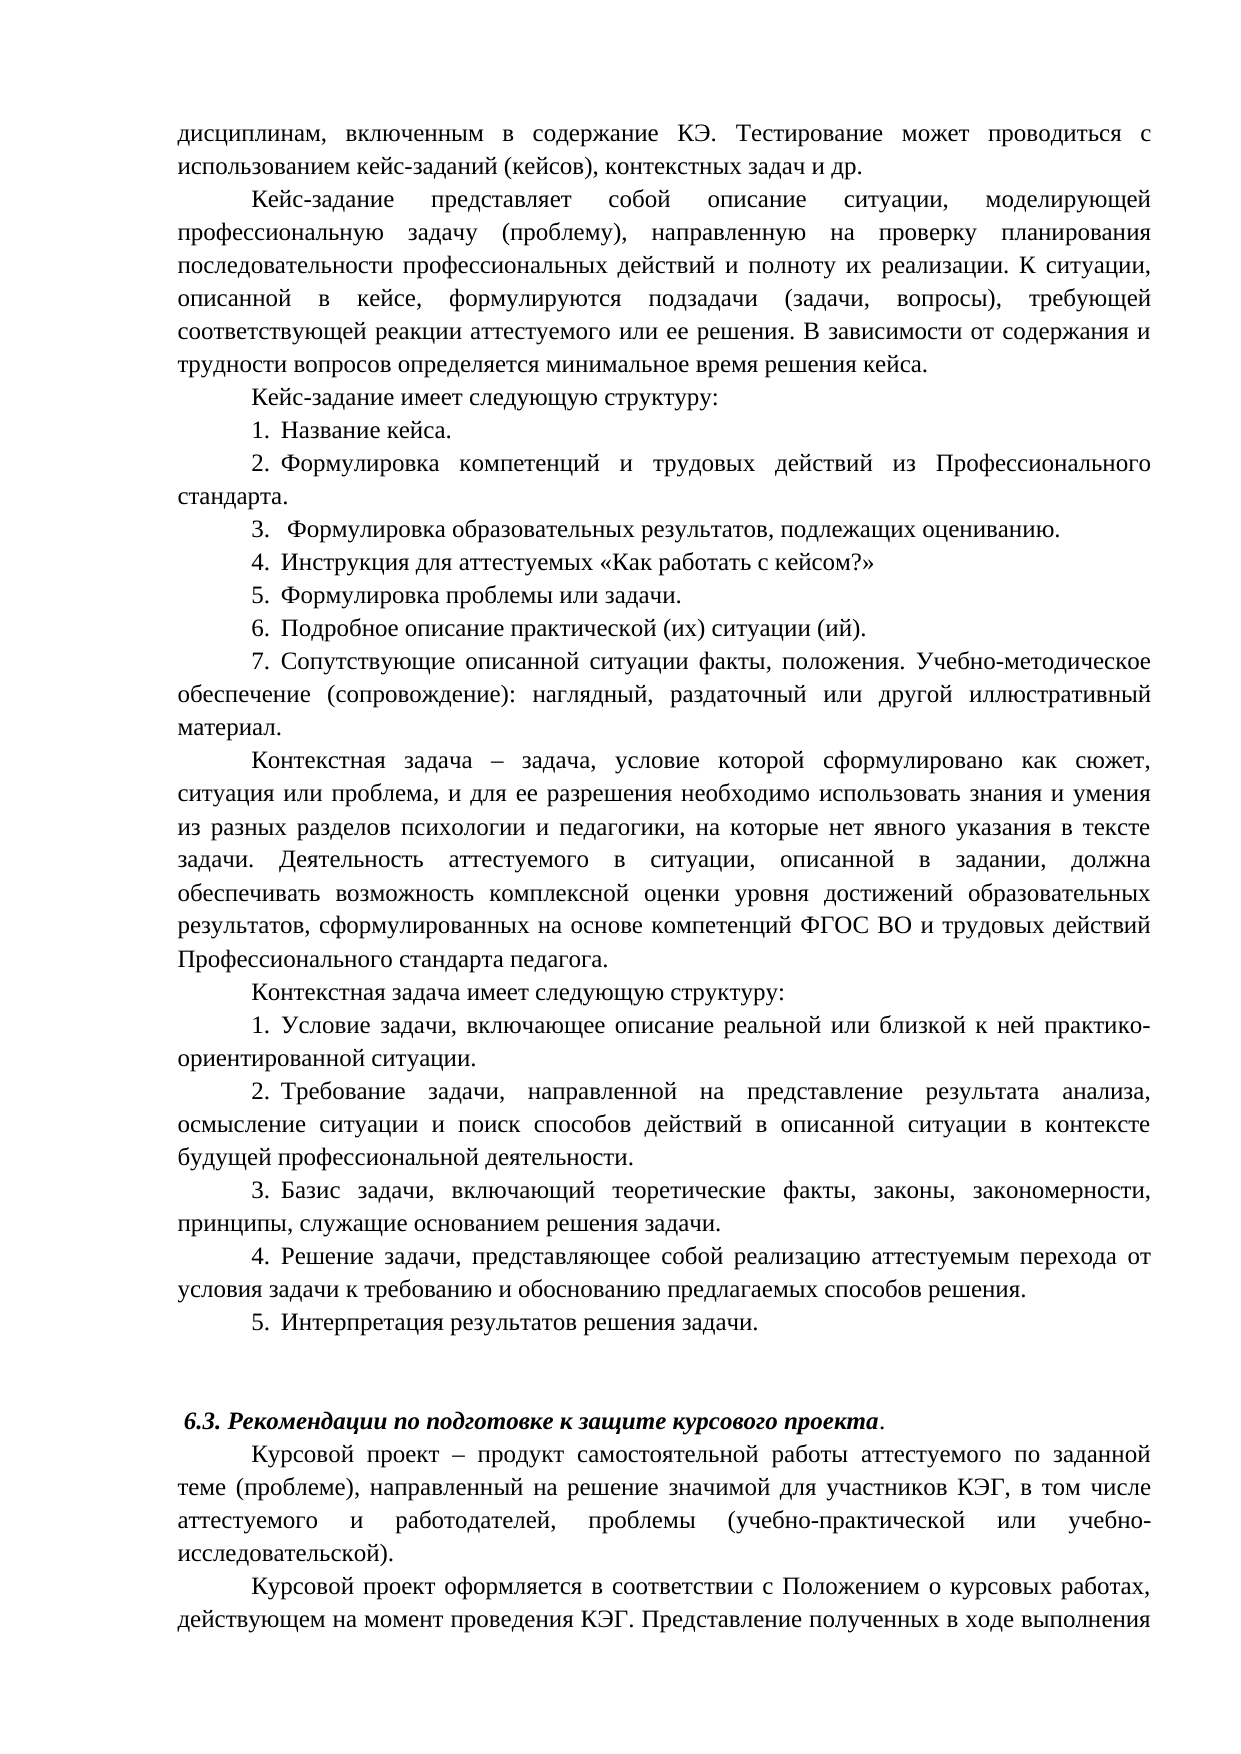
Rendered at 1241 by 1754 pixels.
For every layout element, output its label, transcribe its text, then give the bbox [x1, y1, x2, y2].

list Формулировка проблемы или задачи. [177, 580, 1152, 609]
list Сопутствующие описанной ситуации факты, положения. Учебно-методическое обеспечение (сопровождение): наглядный, раздаточный или другой иллюстративный материал. [177, 646, 1152, 741]
list Подробное описание практической (их) ситуации (ий). [177, 613, 1152, 642]
list Решение задачи, представляющее собой реализацию аттестуемым перехода от условия задачи к требованию и обоснованию предлагаемых способов решения. [177, 1241, 1152, 1303]
list Название кейса. [251, 415, 1152, 444]
text Контекстная задача имеет следующую структуру: [177, 977, 1152, 1005]
text Контекстная задача – задача, условие которой сформулировано как сюжет, ситуация или проблема, и для ее разрешения необходимо использовать знания и умения из разных разделов психологии и педагогики, на которые нет явного указания в тексте задачи. Деятельность аттестуемого в ситуации, описанной в задании, должна обеспечивать возможность комплексной оценки уровня достижений образовательных результатов, сформулированных на основе компетенций ФГОС ВО и трудовых действий Профессионального стандарта педагога. [177, 746, 1152, 972]
list Формулировка компетенций и трудовых действий из Профессионального стандарта. [177, 448, 1152, 510]
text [177, 1571, 1152, 1633]
list Базис задачи, включающий теоретические факты, законы, закономерности, принципы, служащие основанием решения задачи. [177, 1175, 1152, 1237]
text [177, 118, 1152, 180]
list Формулировка образовательных результатов, подлежащих оцениванию. [177, 514, 1152, 543]
list Условие задачи, включающее описание реальной или близкой к ней практико-ориентированной ситуации. [177, 1010, 1152, 1071]
list Инструкция для аттестуемых «Как работать с кейсом?» [177, 547, 1152, 576]
text Курсовой проект – продукт самостоятельной работы аттестуемого по заданной теме (проблеме), направленный на решение значимой для участников КЭГ, в том числе аттестуемого и работодателей, проблемы (учебно-практической или учебно-исследовательской). [177, 1439, 1152, 1567]
text Кейс-задание имеет следующую структуру: [177, 382, 1152, 411]
text 6.3. Рекомендации по подготовке к защите курсового проекта. [177, 1406, 1152, 1435]
list Интерпретация результатов решения задачи. [177, 1307, 1152, 1336]
list Требование задачи, направленной на представление результата анализа, осмысление ситуации и поиск способов действий в описанной ситуации в контексте будущей профессиональной деятельности. [177, 1076, 1152, 1171]
text Кейс-задание представляет собой описание ситуации, моделирующей профессиональную задачу (проблему), направленную на проверку планирования последовательности профессиональных действий и полноту их реализации. К ситуации, описанной в кейсе, формулируются подзадачи (задачи, вопросы), требующей соответствующей реакции аттестуемого или ее решения. В зависимости от содержания и трудности вопросов определяется минимальное время решения кейса. [177, 184, 1152, 378]
